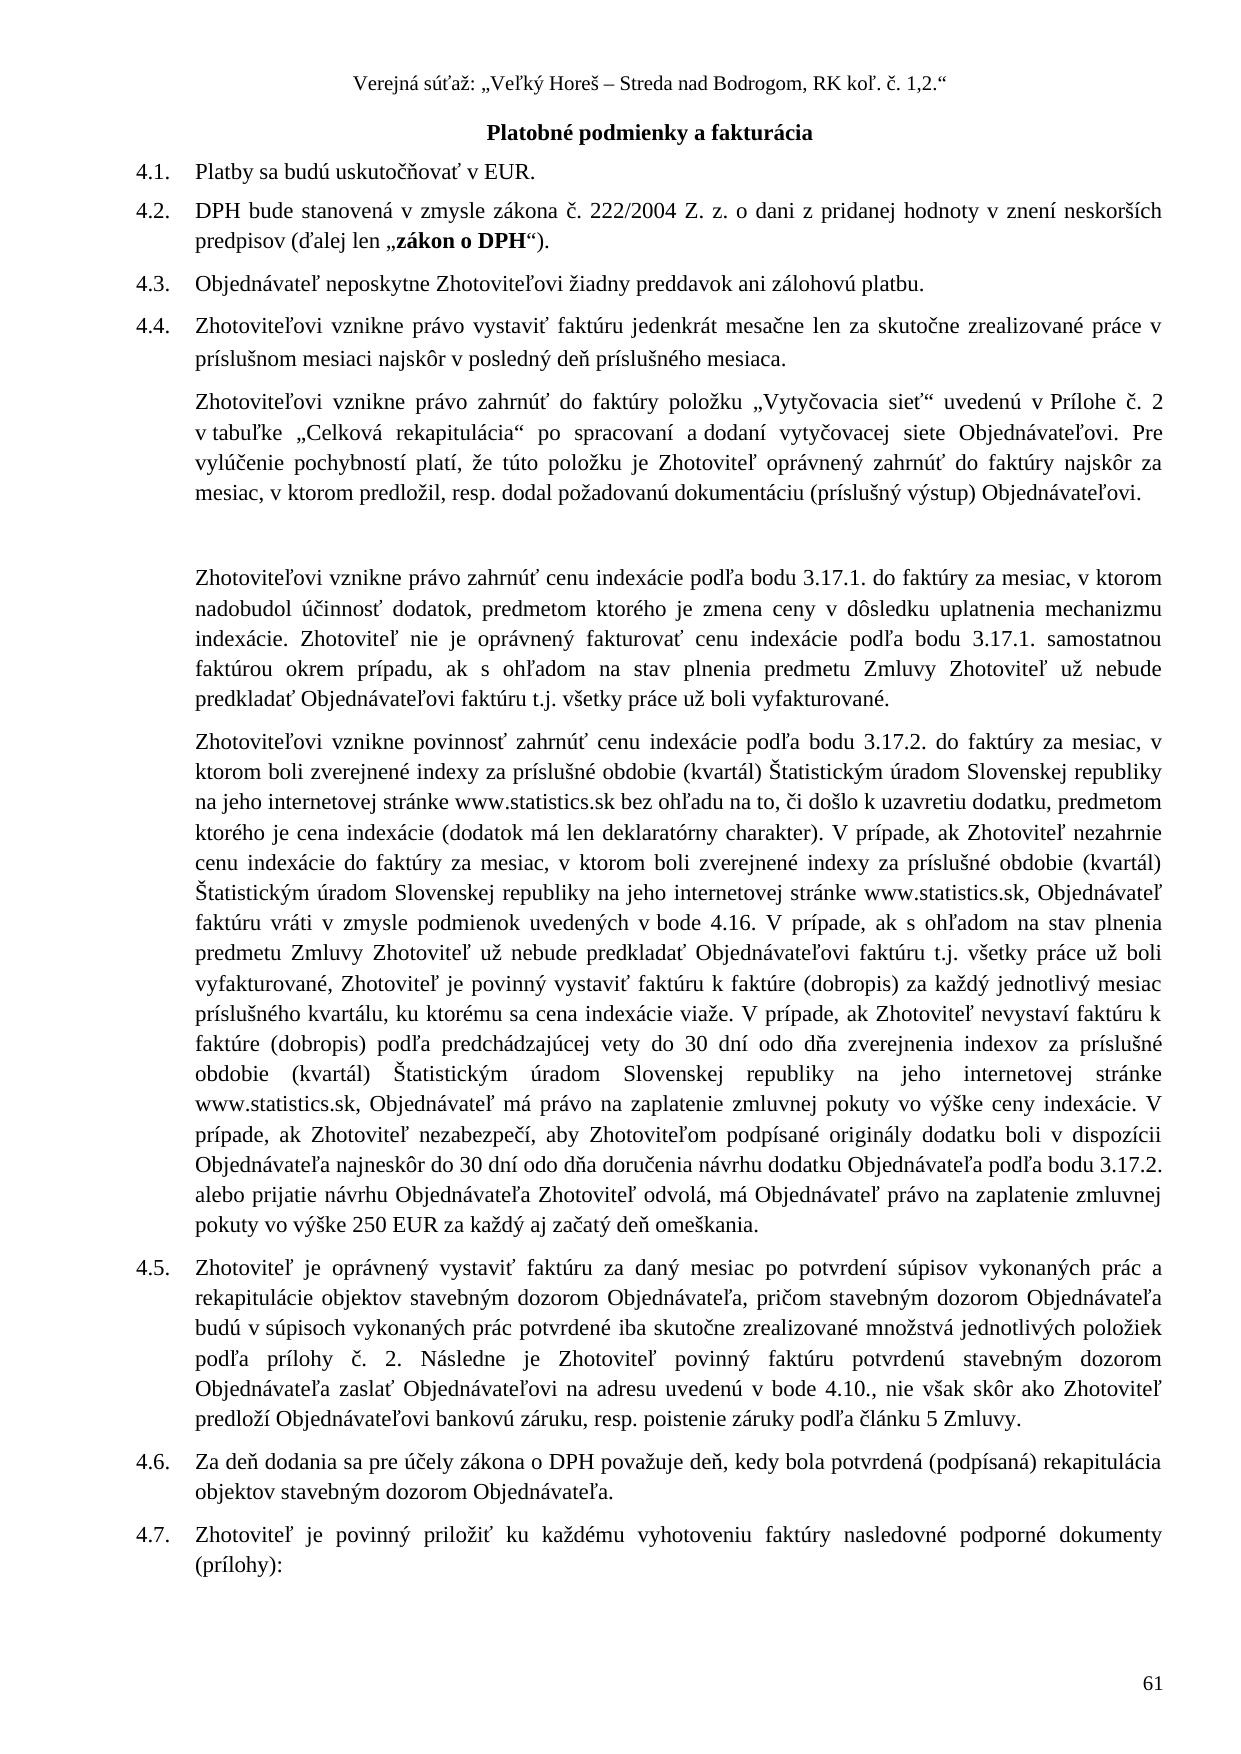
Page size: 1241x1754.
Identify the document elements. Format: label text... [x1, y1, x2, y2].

list Zhotoviteľ je oprávnený vystaviť faktúru za daný mesiac po potvrdení súpisov vykonaných prác a rekapitulácie objektov stavebným dozorom Objednávateľa, pričom stavebným dozorom Objednávateľa budú v súpisoch vykonaných prác potvrdené iba skutočne zrealizované množstvá jednotlivých položiek podľa prílohy č. 2. Následne je Zhotoviteľ povinný faktúru potvrdenú stavebným dozorom Objednávateľa zaslať Objednávateľovi na adresu uvedenú v bode 4.10., nie však skôr ako Zhotoviteľ predloží Objednávateľovi bankovú záruku, resp. poistenie záruky podľa článku 5 Zmluvy. [136, 1254, 1163, 1431]
list Objednávateľ neposkytne Zhotoviteľovi žiadny preddavok ani zálohovú platbu. [136, 269, 1163, 296]
list DPH bude stanovená v zmysle zákona č. 222/2004 Z. z. o dani z pridanej hodnoty v znení neskorších predpisov (ďalej len „zákon o DPH“). [136, 197, 1163, 253]
list Platby sa budú uskutočňovať v EUR. [136, 158, 1163, 184]
text Zhotoviteľovi vznikne povinnosť zahrnúť cenu indexácie podľa bodu 3.17.2. do faktúry za mesiac, v ktorom boli zverejnené indexy za príslušné obdobie (kvartál) Štatistickým úradom Slovenskej republiky na jeho internetovej stránke www.statistics.sk bez ohľadu na to, či došlo k uzavretiu dodatku, predmetom ktorého je cena indexácie (dodatok má len deklaratórny charakter). V prípade, ak Zhotoviteľ nezahrnie cenu indexácie do faktúry za mesiac, v ktorom boli zverejnené indexy za príslušné obdobie (kvartál) Štatistickým úradom Slovenskej republiky na jeho internetovej stránke www.statistics.sk, Objednávateľ faktúru vráti v zmysle podmienok uvedených v bode 4.16. V prípade, ak s ohľadom na stav plnenia predmetu Zmluvy Zhotoviteľ už nebude predkladať Objednávateľovi faktúru t.j. všetky práce už boli vyfakturované, Zhotoviteľ je povinný vystaviť faktúru k faktúre (dobropis) za každý jednotlivý mesiac príslušného kvartálu, ku ktorému sa cena indexácie viaže. V prípade, ak Zhotoviteľ nevystaví faktúru k faktúre (dobropis) podľa predchádzajúcej vety do 30 dní odo dňa zverejnenia indexov za príslušné obdobie (kvartál) Štatistickým úradom Slovenskej republiky na jeho internetovej stránke www.statistics.sk, Objednávateľ má právo na zaplatenie zmluvnej pokuty vo výške ceny indexácie. V prípade, ak Zhotoviteľ nezabezpečí, aby Zhotoviteľom podpísané originály dodatku boli v dispozícii Objednávateľa najneskôr do 30 dní odo dňa doručenia návrhu dodatku Objednávateľa podľa bodu 3.17.2. alebo prijatie návrhu Objednávateľa Zhotoviteľ odvolá, má Objednávateľ právo na zaplatenie zmluvnej pokuty vo výške 250 EUR za každý aj začatý deň omeškania. [195, 728, 1163, 1238]
text Platobné podmienky a fakturácia [136, 119, 1163, 145]
text Zhotoviteľovi vznikne právo zahrnúť do faktúry položku „Vytyčovacia sieť“ uvedenú v Prílohe č. 2 v tabuľke „Celková rekapitulácia“ po spracovaní a dodaní vytyčovacej siete Objednávateľovi. Pre vylúčenie pochybností platí, že túto položku je Zhotoviteľ oprávnený zahrnúť do faktúry najskôr za mesiac, v ktorom predložil, resp. dodal požadovanú dokumentáciu (príslušný výstup) Objednávateľovi. [195, 388, 1163, 505]
list Zhotoviteľ je povinný priložiť ku každému vyhotoveniu faktúry nasledovné podporné dokumenty (prílohy): [136, 1521, 1163, 1577]
text Zhotoviteľovi vznikne právo zahrnúť cenu indexácie podľa bodu 3.17.1. do faktúry za mesiac, v ktorom nadobudol účinnosť dodatok, predmetom ktorého je zmena ceny v dôsledku uplatnenia mechanizmu indexácie. Zhotoviteľ nie je oprávnený fakturovať cenu indexácie podľa bodu 3.17.1. samostatnou faktúrou okrem prípadu, ak s ohľadom na stav plnenia predmetu Zmluvy Zhotoviteľ už nebude predkladať Objednávateľovi faktúru t.j. všetky práce už boli vyfakturované. [195, 564, 1163, 712]
list Zhotoviteľovi vznikne právo vystaviť faktúru jedenkrát mesačne len za skutočne zrealizované práce v príslušnom mesiaci najskôr v posledný deň príslušného mesiaca. [136, 312, 1163, 372]
list Za deň dodania sa pre účely zákona o DPH považuje deň, kedy bola potvrdená (podpísaná) rekapitulácia objektov stavebným dozorom Objednávateľa. [136, 1448, 1163, 1504]
